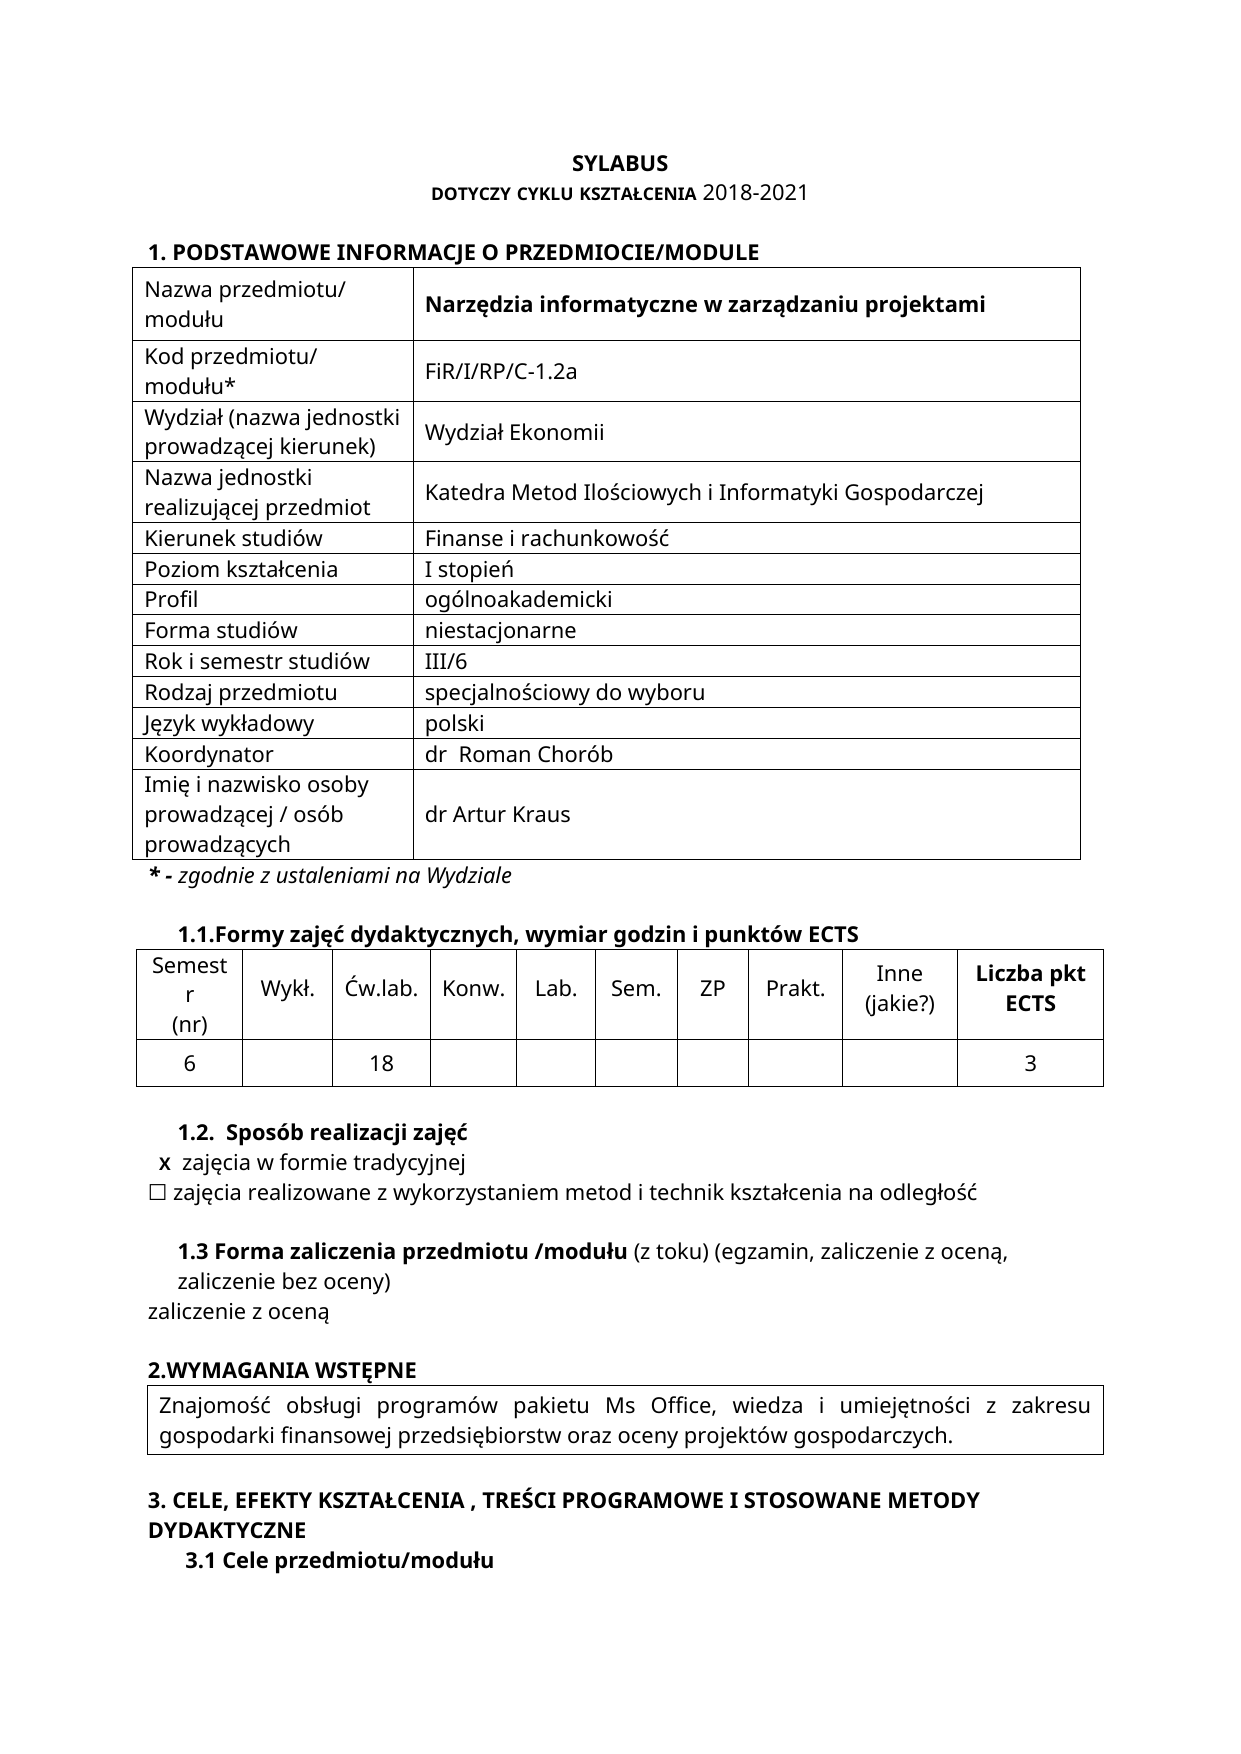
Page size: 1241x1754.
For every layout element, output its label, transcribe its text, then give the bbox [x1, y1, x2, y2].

table_header Konw. [431, 950, 516, 1039]
text 1. PODSTAWOWE INFORMACJE O PRZEDMIOCIE/MODULE [148, 237, 1093, 267]
table_header Narzędzia informatyczne w zarządzaniu projektami [414, 268, 1080, 340]
table_cell dr Artur Kraus [414, 770, 1080, 859]
text SYLABUS [148, 148, 1093, 177]
table_cell Profil [133, 585, 413, 614]
table_header Sem. [596, 950, 677, 1039]
table_cell ogólnoakademicki [414, 585, 1080, 614]
text * - zgodnie z ustaleniami na Wydziale [148, 860, 1093, 890]
table_cell specjalnościowy do wyboru [414, 677, 1080, 707]
table_cell I stopień [414, 554, 1080, 583]
text zaliczenie z oceną [148, 1296, 1093, 1326]
table_cell dr Roman Chorób [414, 739, 1080, 768]
text 2.WYMAGANIA WSTĘPNE [148, 1355, 1093, 1385]
text 3.1 Cele przedmiotu/modułu [185, 1544, 1093, 1574]
table_cell polski [414, 708, 1080, 738]
table_cell Katedra Metod Ilościowych i Informatyki Gospodarczej [414, 462, 1080, 522]
table_cell 18 [333, 1040, 430, 1086]
table_cell Rok i semestr studiów [133, 646, 413, 676]
table_cell Kierunek studiów [133, 523, 413, 553]
table_cell III/6 [414, 646, 1080, 676]
text 1.3 Forma zaliczenia przedmiotu /modułu (z toku) (egzamin, zaliczenie z oceną, zaliczenie bez oceny) [177, 1236, 1093, 1296]
table_cell [678, 1040, 748, 1086]
table_cell [243, 1040, 332, 1086]
table_cell Imię i nazwisko osoby prowadzącej / osób prowadzących [133, 770, 413, 859]
table_header Prakt. [749, 950, 842, 1039]
table_cell niestacjonarne [414, 615, 1080, 645]
table_cell [431, 1040, 516, 1086]
table_header Lab. [517, 950, 595, 1039]
table_header Liczba pkt ECTS [958, 950, 1103, 1039]
table_cell 6 [137, 1040, 242, 1086]
table_header Nazwa przedmiotu/ modułu [133, 268, 413, 340]
text 1.2. Sposób realizacji zajęć [177, 1117, 1093, 1147]
table_cell Język wykładowy [133, 708, 413, 738]
table_cell [843, 1040, 957, 1086]
table_cell Wydział (nazwa jednostki prowadzącej kierunek) [133, 402, 413, 461]
text 1.1.Formy zajęć dydaktycznych, wymiar godzin i punktów ECTS [177, 919, 1093, 949]
table_cell Rodzaj przedmiotu [133, 677, 413, 707]
table_header Wykł. [243, 950, 332, 1039]
text 3. CELE, EFEKTY KSZTAŁCENIA , TREŚCI PROGRAMOWE I STOSOWANE METODY DYDAKTYCZNE [148, 1485, 1093, 1544]
table_header Ćw.lab. [333, 950, 430, 1039]
table_cell 3 [958, 1040, 1103, 1086]
table_cell FiR/I/RP/C-1.2a [414, 341, 1080, 401]
table_cell Kod przedmiotu/ modułu* [133, 341, 413, 401]
table_header ZP [678, 950, 748, 1039]
table_cell [596, 1040, 677, 1086]
table_header Semestr (nr) [137, 950, 242, 1039]
text x zajęcia w formie tradycyjnej [148, 1147, 1093, 1177]
table_cell Forma studiów [133, 615, 413, 645]
text dotyczy cyklu kształcenia 2018-2021 [148, 177, 1093, 207]
table_cell Nazwa jednostki realizującej przedmiot [133, 462, 413, 522]
table_cell Koordynator [133, 739, 413, 768]
table_header Inne (jakie?) [843, 950, 957, 1039]
table_cell Wydział Ekonomii [414, 402, 1080, 461]
table_cell Finanse i rachunkowość [414, 523, 1080, 553]
table_cell Poziom kształcenia [133, 554, 413, 583]
table_cell [749, 1040, 842, 1086]
table_cell [517, 1040, 595, 1086]
table_header Znajomość obsługi programów pakietu Ms Office, wiedza i umiejętności z zakresu gospodarki finansowej przedsiębiorstw oraz oceny projektów gospodarczych. [148, 1386, 1103, 1454]
text ☐ zajęcia realizowane z wykorzystaniem metod i technik kształcenia na odległość [148, 1177, 1093, 1206]
